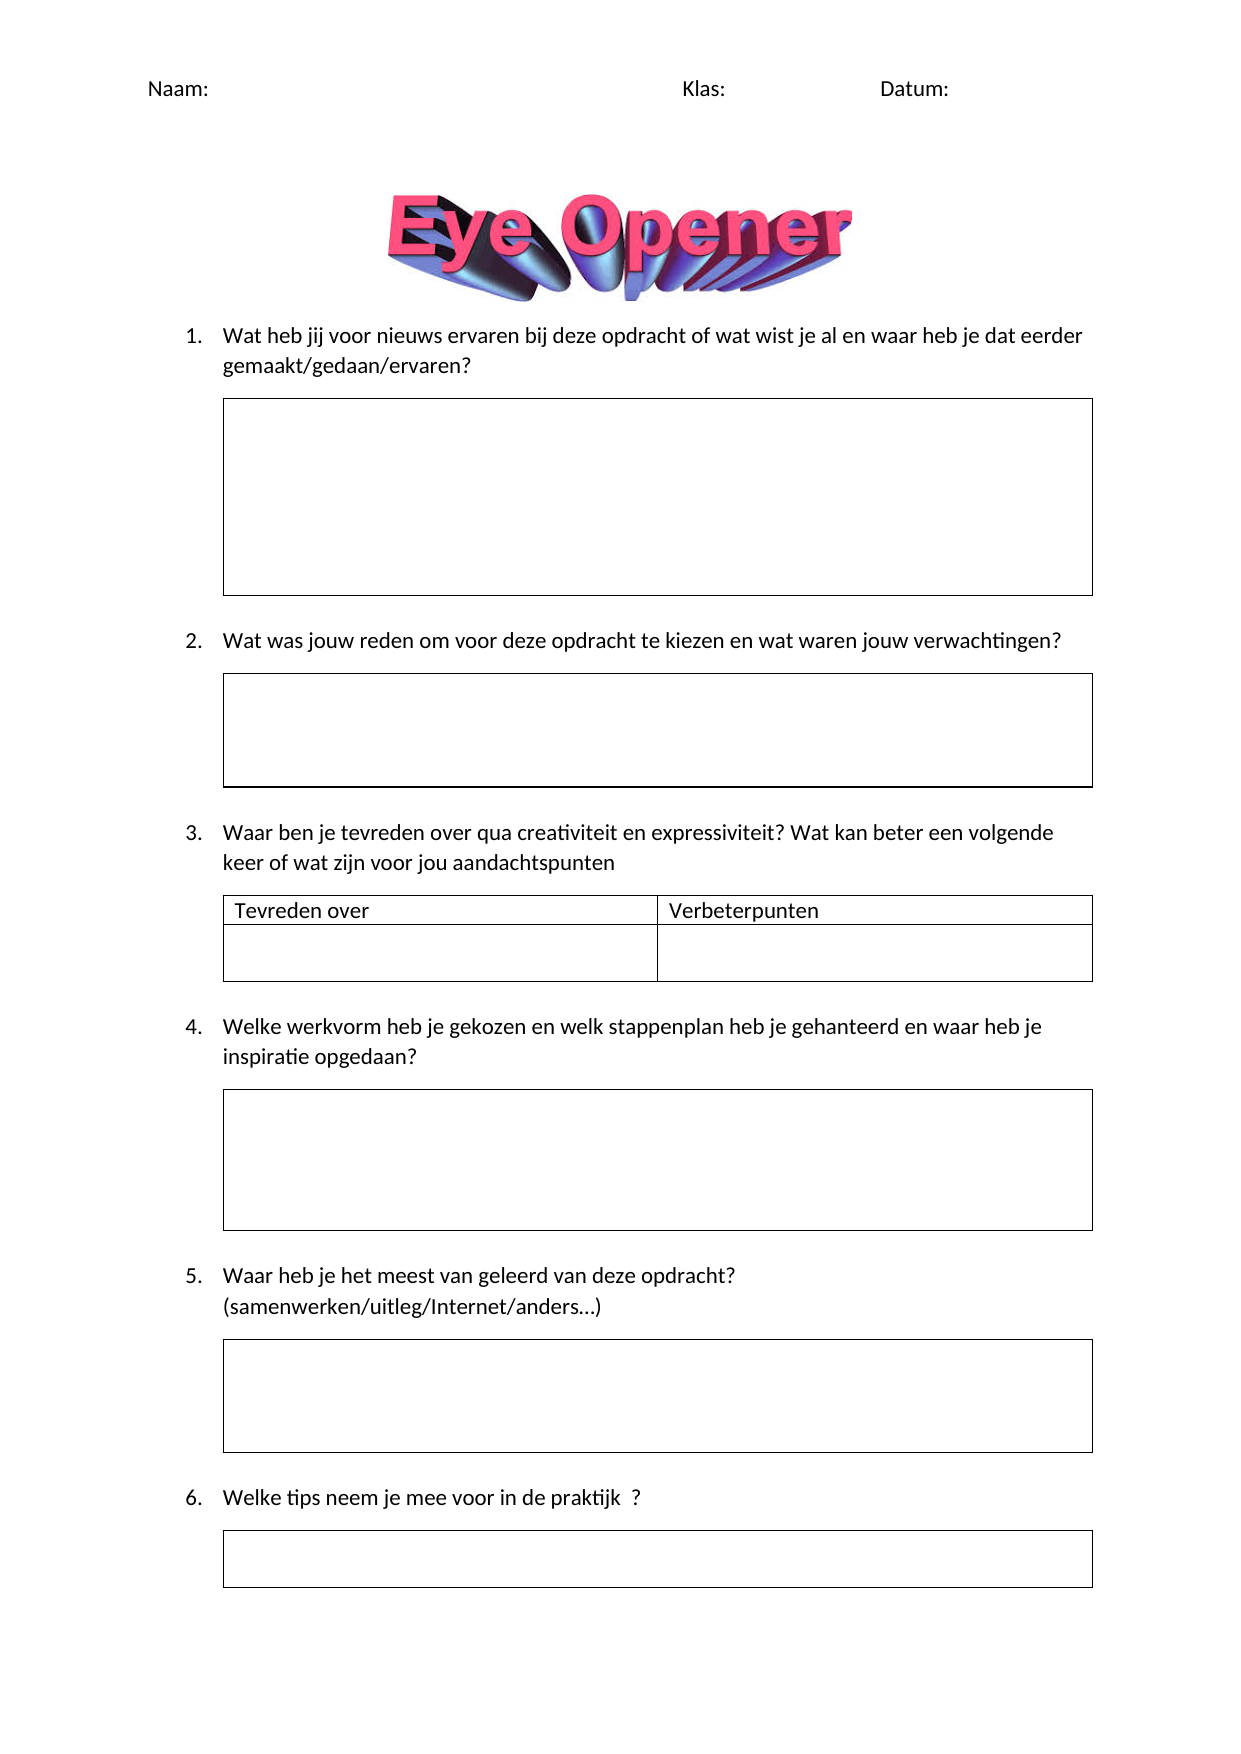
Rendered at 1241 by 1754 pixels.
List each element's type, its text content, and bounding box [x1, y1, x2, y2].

list Welke werkvorm heb je gekozen en welk stappenplan heb je gehanteerd en waar heb je inspiratie opgedaan? [185, 1012, 1093, 1070]
table_cell [658, 925, 1092, 981]
list Waar ben je tevreden over qua creativiteit en expressiviteit? Wat kan beter een volgende keer of wat zijn voor jou aandachtspunten [185, 818, 1093, 876]
table_header [224, 1090, 1092, 1230]
list Wat heb jij voor nieuws ervaren bij deze opdracht of wat wist je al en waar heb je dat eerder gemaakt/gedaan/ervaren? [185, 321, 1093, 379]
picture [388, 194, 853, 302]
list Wat was jouw reden om voor deze opdracht te kiezen en wat waren jouw verwachtingen? [185, 626, 1093, 654]
table_header [224, 1340, 1092, 1452]
table_header [224, 674, 1092, 786]
table_header [224, 1531, 1092, 1587]
list Welke tips neem je mee voor in de praktijk ? [185, 1483, 1093, 1511]
table_header Tevreden over [224, 896, 657, 924]
table_header Verbeterpunten [658, 896, 1092, 924]
table_cell [224, 925, 657, 981]
table_header [224, 399, 1092, 595]
list Waar heb je het meest van geleerd van deze opdracht? (samenwerken/uitleg/Internet/anders…) [185, 1262, 1093, 1320]
